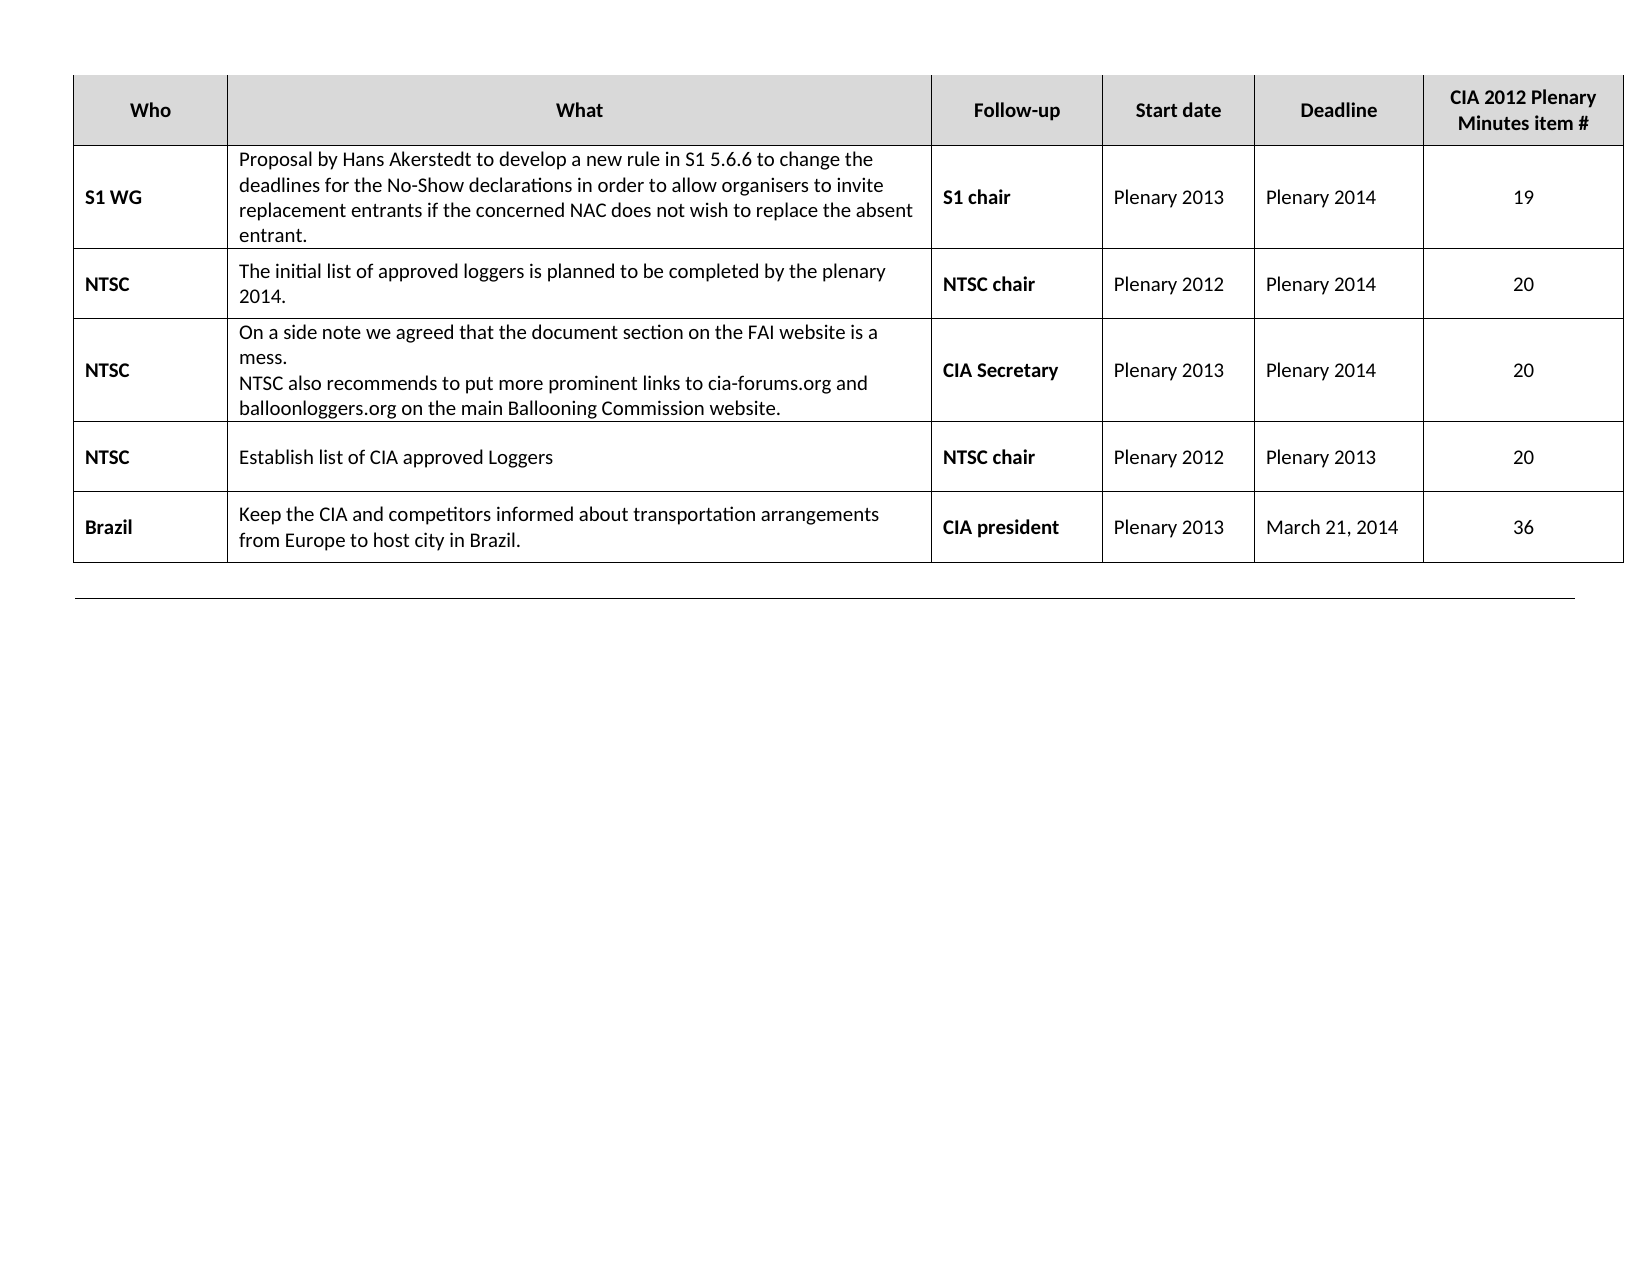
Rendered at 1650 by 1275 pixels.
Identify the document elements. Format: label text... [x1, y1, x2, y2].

table_cell S1 WG [74, 146, 227, 248]
table_cell NTSC chair [932, 249, 1102, 318]
table_cell On a side note we agreed that the document section on the FAI website is a mess. NTSC also recommends to put more prominent links to cia-forums.org and balloonloggers.org on the main Ballooning Commission website. [228, 319, 931, 421]
table_cell Plenary 2014 [1255, 319, 1423, 421]
table_header Start date [1103, 75, 1254, 145]
table_cell Plenary 2014 [1255, 146, 1423, 248]
table_header What [228, 75, 931, 145]
table_cell Brazil [74, 492, 227, 562]
table_cell Proposal by Hans Akerstedt to develop a new rule in S1 5.6.6 to change the deadlines for the No-Show declarations in order to allow organisers to invite replacement entrants if the concerned NAC does not wish to replace the absent entrant. [228, 146, 931, 248]
table_cell Plenary 2013 [1103, 492, 1254, 562]
table_cell 20 [1424, 422, 1623, 491]
table_cell The initial list of approved loggers is planned to be completed by the plenary 2014. [228, 249, 931, 318]
table_cell 36 [1424, 492, 1623, 562]
table_cell CIA Secretary [932, 319, 1102, 421]
table_cell NTSC chair [932, 422, 1102, 491]
table_cell March 21, 2014 [1255, 492, 1423, 562]
table_cell Plenary 2014 [1255, 249, 1423, 318]
table_cell 20 [1424, 249, 1623, 318]
table_cell S1 chair [932, 146, 1102, 248]
table_cell Establish list of CIA approved Loggers [228, 422, 931, 491]
table_cell Plenary 2012 [1103, 422, 1254, 491]
table_cell CIA president [932, 492, 1102, 562]
table_cell NTSC [74, 249, 227, 318]
table_cell Plenary 2013 [1255, 422, 1423, 491]
table_cell NTSC [74, 319, 227, 421]
table_cell NTSC [74, 422, 227, 491]
table_cell Plenary 2013 [1103, 146, 1254, 248]
table_cell 19 [1424, 146, 1623, 248]
table_cell Keep the CIA and competitors informed about transportation arrangements from Europe to host city in Brazil. [228, 492, 931, 562]
table_header Deadline [1255, 75, 1423, 145]
table_cell 20 [1424, 319, 1623, 421]
table_header CIA 2012 Plenary Minutes item # [1424, 75, 1623, 145]
table_cell Plenary 2012 [1103, 249, 1254, 318]
table_cell Plenary 2013 [1103, 319, 1254, 421]
table_header Follow-up [932, 75, 1102, 145]
table_header Who [74, 75, 227, 145]
